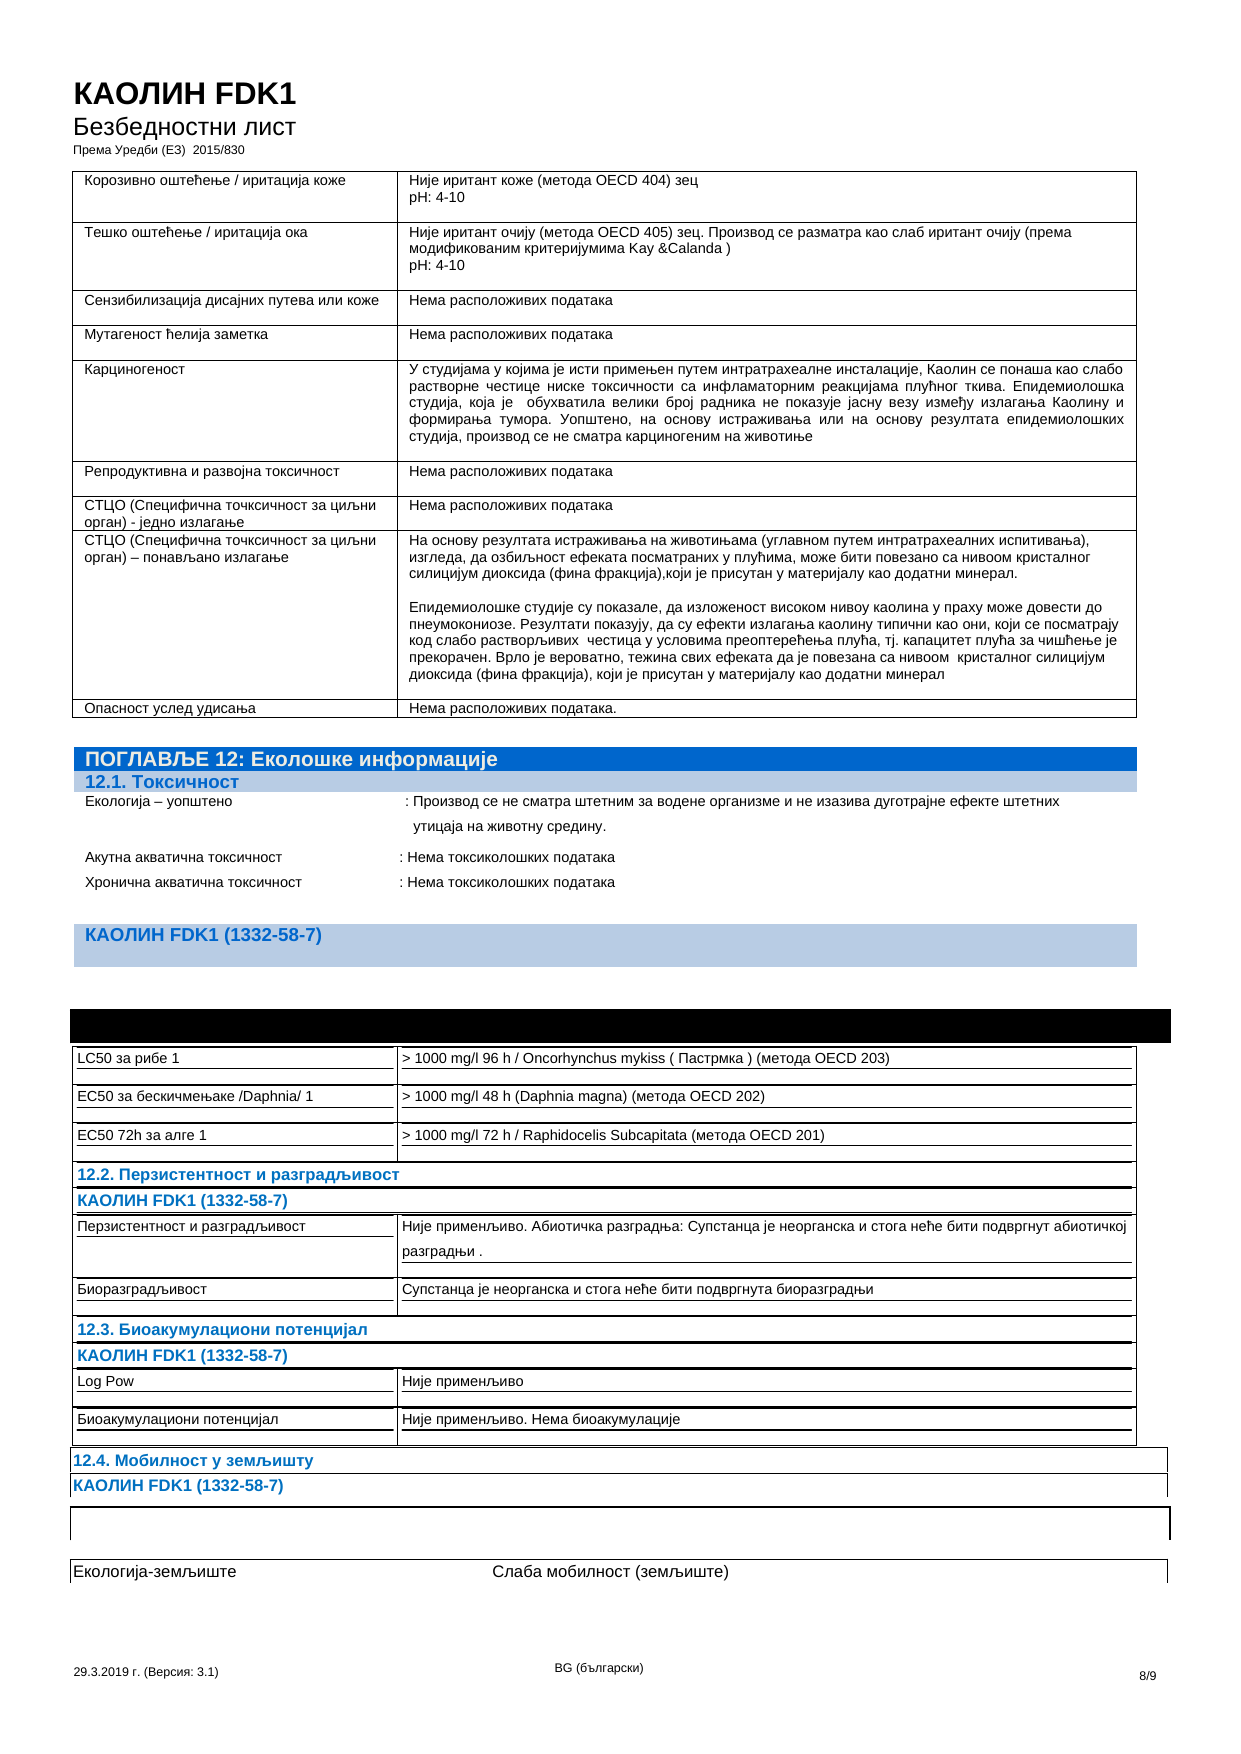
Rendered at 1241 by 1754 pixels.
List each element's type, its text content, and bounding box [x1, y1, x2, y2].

table_cell Перзистентност и разградљивост [73, 1215, 397, 1277]
table_cell КАОЛИН FDK1 (1332-58-7) [73, 1188, 1136, 1213]
table_cell Није применљиво. Абиотичка разградња: Супстанца је неорганска и стога неће бити подвргнут абиотичкој разградњи . [398, 1215, 1136, 1277]
text КАОЛИН FDK1 (1332-58-7) [71, 1474, 1167, 1497]
table_cell Нема расположивих података. [398, 700, 1136, 717]
table_cell Нема расположивих података [398, 291, 1136, 325]
table_cell Сензибилизација дисајних путева или коже [73, 291, 397, 325]
table_cell Није применљиво [398, 1369, 1136, 1406]
table_cell Нема расположивих података [398, 497, 1136, 530]
table_header ПОГЛАВЉЕ 12: Еколошке информације [74, 747, 1137, 771]
table_cell EC50 72h за алге 1 [73, 1123, 397, 1161]
table_cell Мутагеност ћелија заметка [73, 326, 397, 359]
table_cell Није иритант очију (метода OECD 405) зец. Производ се разматра као слаб иритант очију (према модификованим критеријумима Kay &Calanda ) pH: 4-10 [398, 223, 1136, 290]
table_cell СТЦО (Специфична точксичност за циљни орган) – понављано излагање [73, 531, 397, 699]
table_cell СТЦО (Специфична точксичност за циљни орган) - једно излагање [73, 497, 397, 530]
table_cell КАОЛИН FDK1 (1332-58-7) [74, 924, 1137, 967]
table_cell EC50 за бескичмењаке /Daphnia/ 1 [73, 1085, 397, 1122]
text Према Уредби (ЕЗ) 2015/830 [73, 143, 1167, 157]
table_header LC50 за рибе 1 [73, 1047, 397, 1084]
table_cell > 1000 mg/l 72 h / Raphidocelis Subcapitata (метода ОЕСD 201) [398, 1123, 1136, 1161]
table_cell Супстанца је неорганска и стога неће бити подвргнута биоразградњи [398, 1278, 1136, 1315]
table_cell У студијама у којима је исти примењен путем интратрахеалне инсталације, Каолин се понаша као слабо растворне честице ниске токсичности са инфламаторним реакцијама плућног ткива. Епидемиолошка студија, која је обухватила велики број радника не показује јасну везу између излагања Каолину и формирања тумора. Уопштено, на основу истраживања или на основу резултата епидемиолошких студија, производ се не сматра карциногеним на животиње [398, 361, 1136, 461]
table_cell КАОЛИН FDK1 (1332-58-7) [73, 1343, 1136, 1368]
table_cell 12.2. Перзистентност и разградљивост [73, 1162, 1136, 1187]
table_cell Карциногеност [73, 361, 397, 461]
table_cell Log Pow [73, 1369, 397, 1406]
table_cell Екологија – уопштено : Производ се не сматра штетним за водене организме и не изазива дуготрајне ефекте штетних утицаја на животну средину. [74, 792, 1137, 848]
table_cell 12.1. Токсичност [74, 771, 1137, 792]
table_cell Биоакумулациони потенцијал [73, 1408, 397, 1445]
table_cell Акутна акватична токсичност : Нема токсиколошких података Хронична акватична токсичност : Нема токсиколошких података [74, 849, 1137, 924]
text 12.4. Мобилност у земљишту [71, 1448, 1167, 1472]
table_header > 1000 mg/l 96 h / Oncorhynchus mykiss ( Пастрмка ) (метода ОЕСD 203) [398, 1047, 1136, 1084]
table_cell Тешко оштећење / иритација ока [73, 223, 397, 290]
table_header Није иритант коже (метода OECD 404) зец pH: 4-10 [398, 172, 1136, 222]
table_cell 12.3. Биоакумулациони потенцијал [73, 1316, 1136, 1342]
table_cell Нема расположивих података [398, 462, 1136, 496]
table_cell Биоразградљивост [73, 1278, 397, 1315]
table_cell Није применљиво. Нема биоакумулације [398, 1408, 1136, 1445]
table_cell Опасност услед удисања [73, 700, 397, 717]
text Екологија-земљиште Слаба мобилност (земљиште) [71, 1560, 1167, 1583]
table_cell Нема расположивих података [398, 326, 1136, 359]
text Безбедностни лист [73, 112, 1167, 141]
table_header Корозивно оштећење / иритација коже [73, 172, 397, 222]
table_cell На основу резултата истраживања на животињама (углавном путем интратрахеалних испитивања), изгледа, да озбиљност ефеката посматраних у плућима, може бити повезано са нивоом кристалног силицијум диоксида (фина фракција),који је присутан у материјалу као додатни минерал. Епидемиолошке студије су показале, да изложеност високом нивоу каолина у праху може довести до пнеумокониозе. Резултати показују, да су ефекти излагања каолину типични као они, који се посматрају код слабо растворљивих честица у условима преоптерећења плућа, тј. капацитет плућа за чишћење је прекорачен. Врло је вероватно, тежина свих ефеката да је повезана са нивоом кристалног силицијум диоксида (фина фракција), који је присутан у материјалу као додатни минерал [398, 531, 1136, 699]
table_cell Репродуктивна и развојна токсичност [73, 462, 397, 496]
table_cell > 1000 mg/l 48 h (Daphnia magna) (методa ОЕСD 202) [398, 1085, 1136, 1122]
